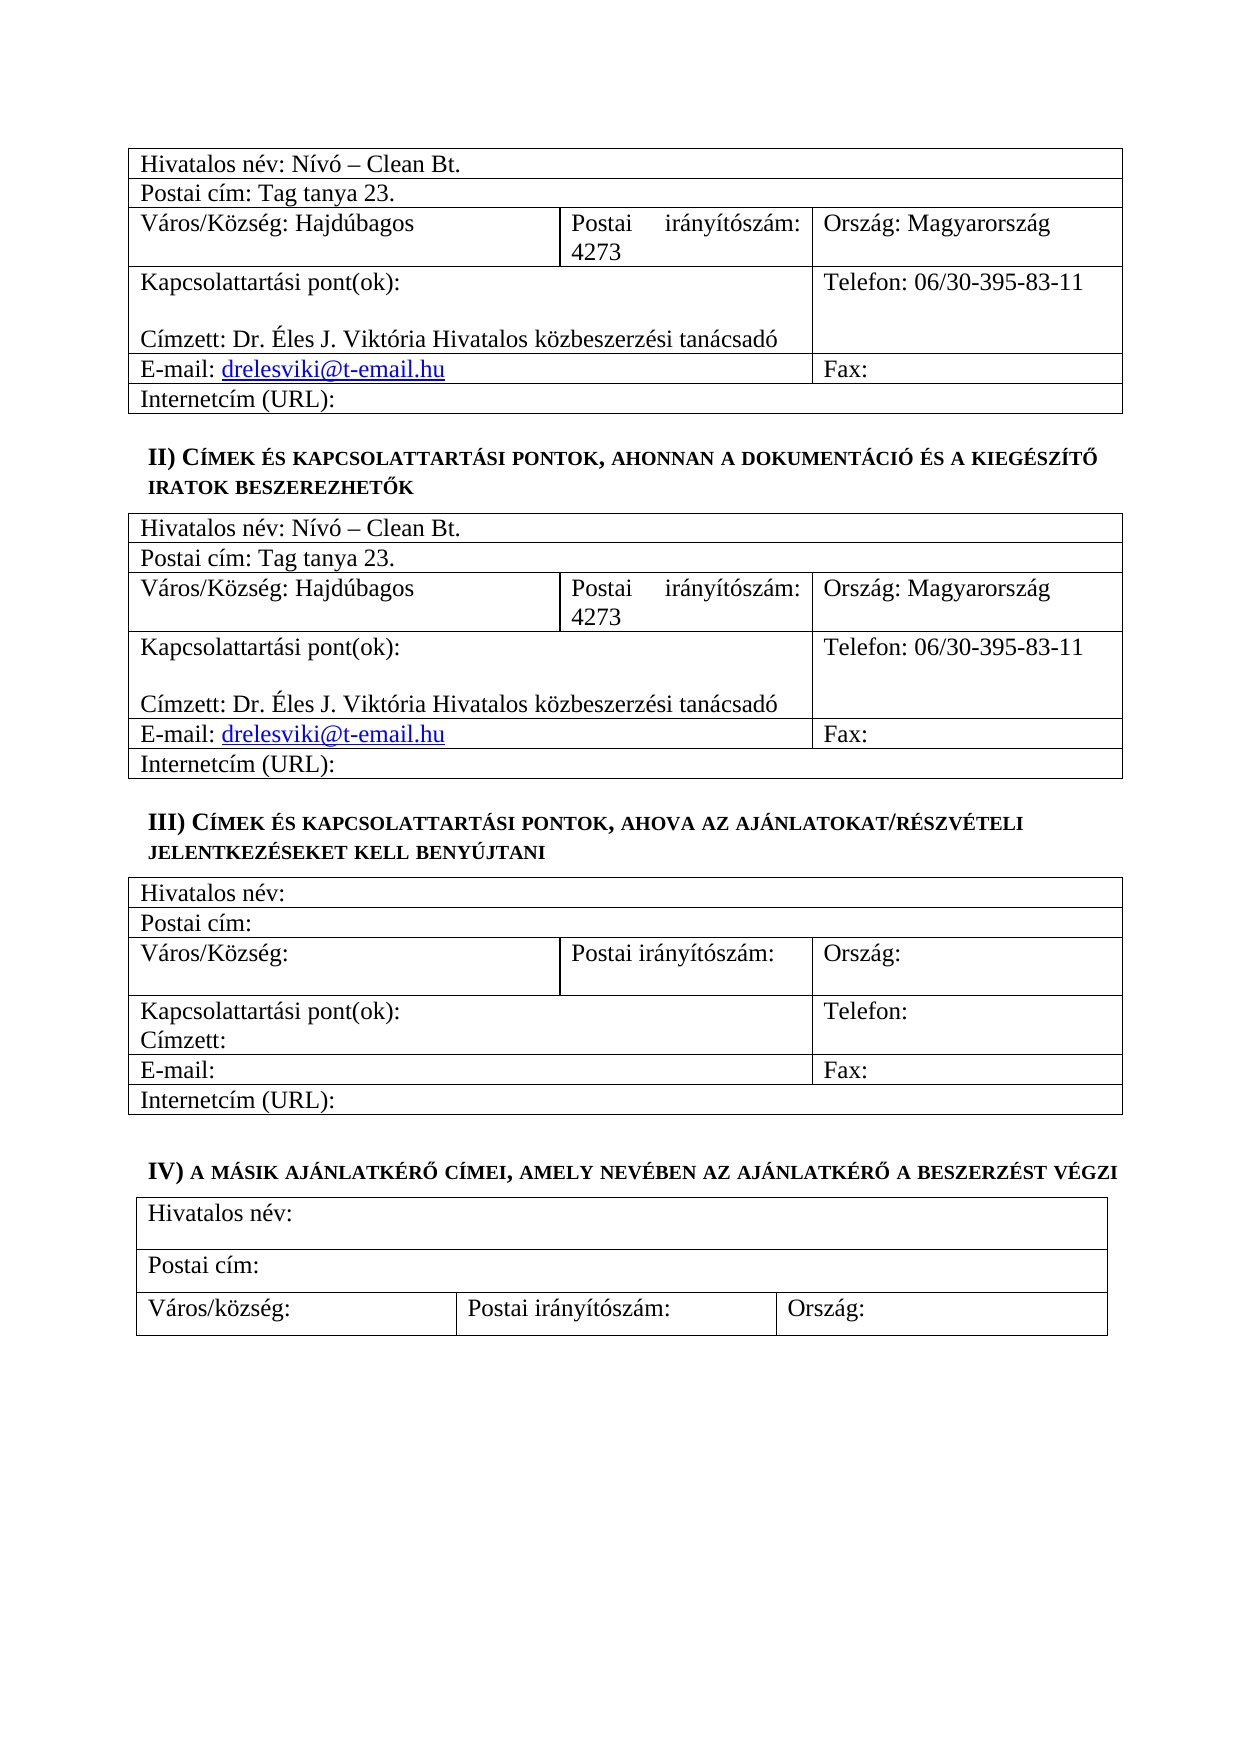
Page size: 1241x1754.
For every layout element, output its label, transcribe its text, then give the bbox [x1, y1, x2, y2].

table_cell Postai irányítószám: [457, 1293, 776, 1335]
table_cell Internetcím (URL): [129, 1085, 1122, 1113]
table_cell Postai irányítószám: 4273 [561, 208, 812, 266]
table_cell Postai cím: Tag tanya 23. [129, 179, 1122, 207]
text IV) a másik ajánlatkérő címei, amely nevében az ajánlatkérő a beszerzést végzi [148, 1156, 1154, 1184]
table_cell Kapcsolattartási pont(ok): Címzett: Dr. Éles J. Viktória Hivatalos közbeszerzési tanácsadó [129, 632, 812, 718]
table_header Hivatalos név: [129, 878, 1122, 907]
table_cell Város/Község: [129, 938, 559, 995]
table_cell Telefon: 06/30-395-83-11 [813, 632, 1122, 718]
table_header Hivatalos név: Nívó – Clean Bt. [129, 149, 1122, 177]
table_cell Kapcsolattartási pont(ok): Címzett: [129, 996, 812, 1054]
table_header Hivatalos név: Nívó – Clean Bt. [129, 514, 1122, 542]
table_cell Postai cím: [137, 1250, 1107, 1292]
table_cell Fax: [813, 719, 1122, 748]
table_cell Kapcsolattartási pont(ok): Címzett: Dr. Éles J. Viktória Hivatalos közbeszerzési tanácsadó [129, 267, 812, 353]
table_cell E-mail: drelesviki@t-email.hu [129, 354, 812, 383]
table_cell Fax: [813, 1055, 1122, 1084]
table_cell Város/község: [137, 1293, 456, 1335]
table_cell Telefon: 06/30-395-83-11 [813, 267, 1122, 353]
table_cell Ország: Magyarország [813, 573, 1122, 631]
table_cell Postai cím: [129, 908, 1122, 937]
table_cell Internetcím (URL): [129, 384, 1122, 413]
table_cell Ország: [813, 938, 1122, 995]
table_cell Postai cím: Tag tanya 23. [129, 543, 1122, 572]
table_cell Város/Község: Hajdúbagos [129, 208, 559, 266]
table_cell Ország: [777, 1293, 1107, 1335]
table_cell Város/Község: Hajdúbagos [129, 573, 559, 631]
table_cell Telefon: [813, 996, 1122, 1054]
table_header Hivatalos név: [137, 1198, 1107, 1249]
table_cell E-mail: drelesviki@t-email.hu [129, 719, 812, 748]
table_cell Ország: Magyarország [813, 208, 1122, 266]
table_cell Internetcím (URL): [129, 749, 1122, 777]
text III) Címek és kapcsolattartási pontok, ahova az ajánlatokat/részvételi jelentkezéseket kell benyújtani [148, 807, 1154, 865]
table_cell Fax: [813, 354, 1122, 383]
table_cell Postai irányítószám: 4273 [561, 573, 812, 631]
text II) Címek és kapcsolattartási pontok, ahonnan a dokumentáció és a kiegészítő iratok beszerezhetők [148, 442, 1154, 500]
table_cell E-mail: [129, 1055, 812, 1084]
table_cell Postai irányítószám: [561, 938, 812, 995]
